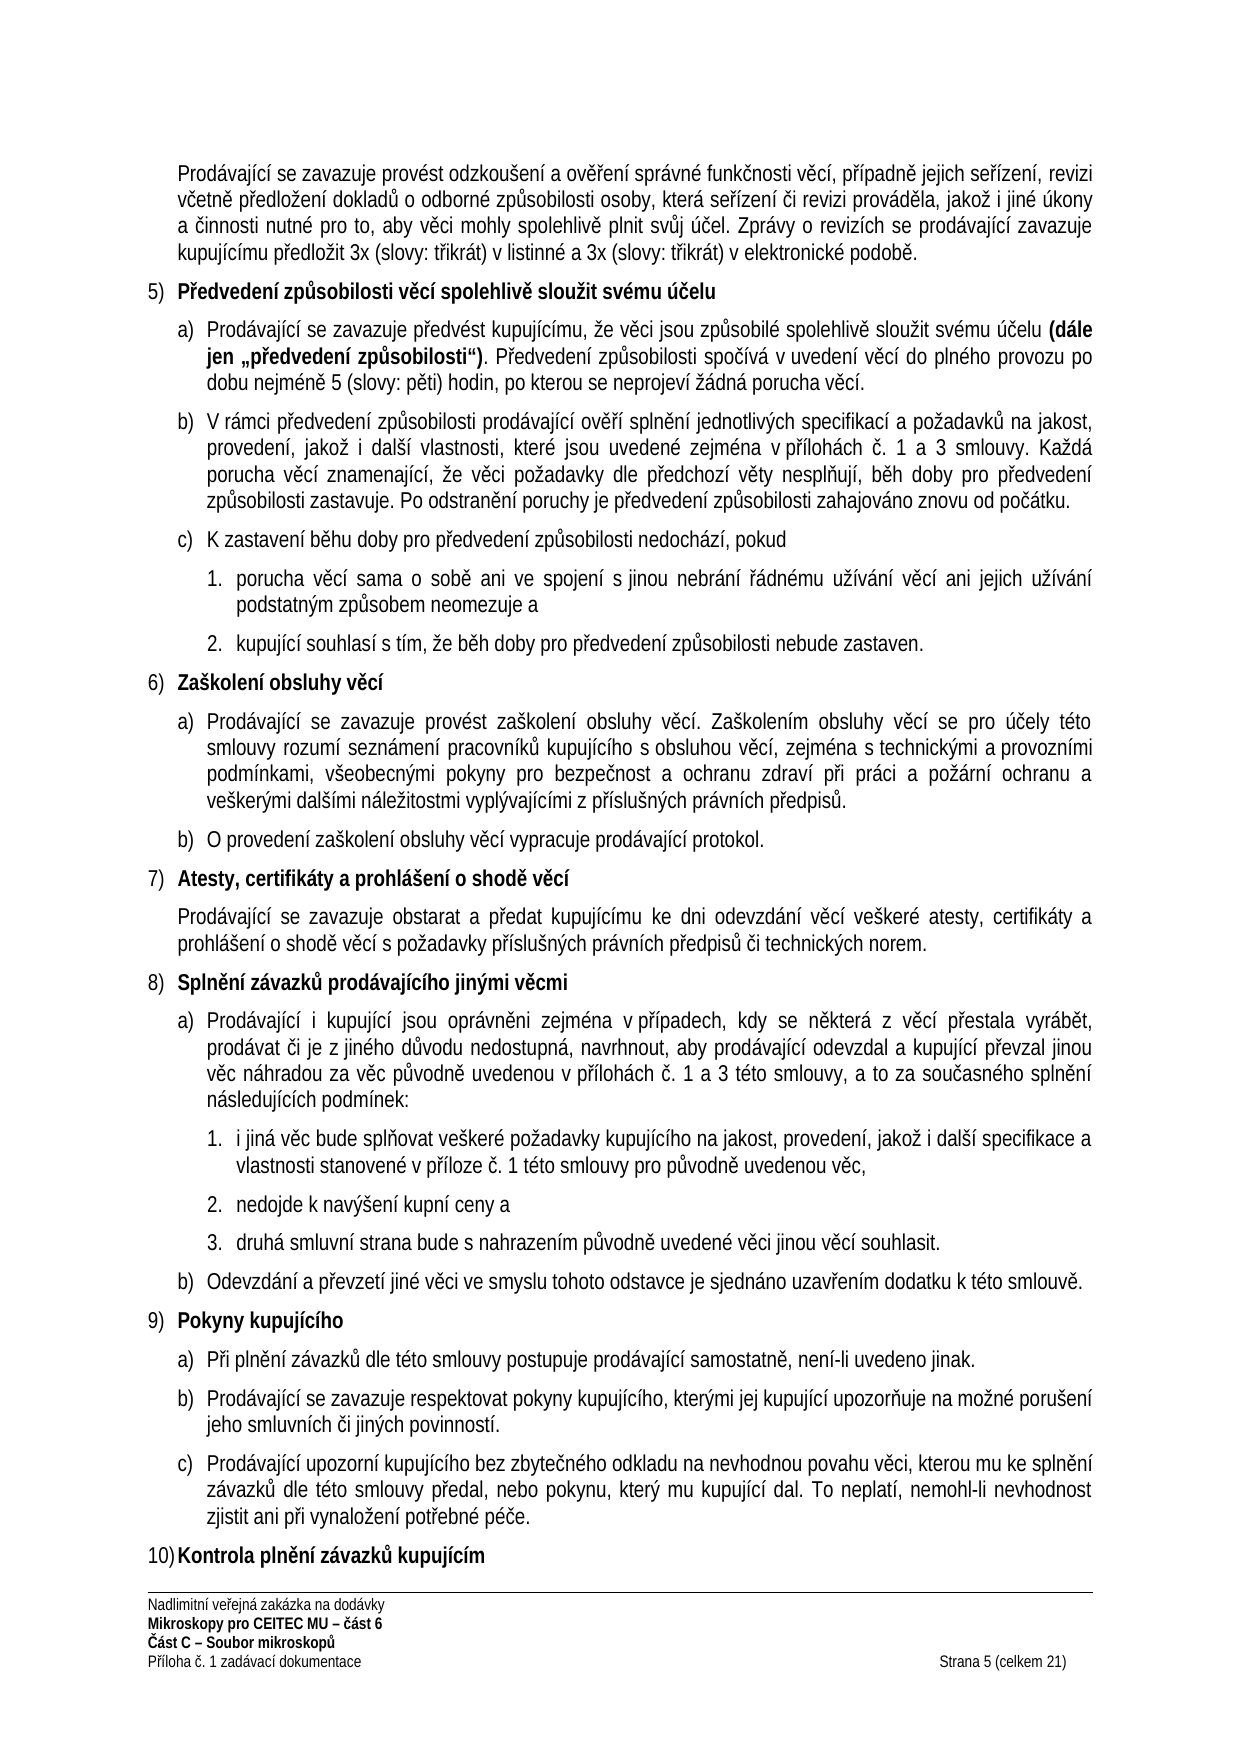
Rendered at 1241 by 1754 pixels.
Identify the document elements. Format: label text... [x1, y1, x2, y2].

list Zaškolení obsluhy věcí [148, 669, 1093, 695]
list Prodávající se zavazuje provést zaškolení obsluhy věcí. Zaškolením obsluhy věcí se pro účely této smlouvy rozumí seznámení pracovníků kupujícího s obsluhou věcí, zejména s technickými a provozními podmínkami, všeobecnými pokyny pro bezpečnost a ochranu zdraví při práci a požární ochranu a veškerými dalšími náležitostmi vyplývajícími z příslušných právních předpisů. [177, 708, 1093, 813]
list Pokyny kupujícího [148, 1307, 1093, 1333]
list i jiná věc bude splňovat veškeré požadavky kupujícího na jakost, provedení, jakož i další specifikace a vlastnosti stanovené v příloze č. 1 této smlouvy pro původně uvedenou věc, [207, 1125, 1093, 1178]
list Prodávající upozorní kupujícího bez zbytečného odkladu na nevhodnou povahu věci, kterou mu ke splnění závazků dle této smlouvy předal, nebo pokynu, který mu kupující dal. To neplatí, nemohl-li nevhodnost zjistit ani při vynaložení potřebné péče. [177, 1450, 1093, 1529]
list O provedení zaškolení obsluhy věcí vypracuje prodávající protokol. [177, 826, 1093, 852]
list K zastavení běhu doby pro předvedení způsobilosti nedochází, pokud [177, 526, 1093, 552]
list Kontrola plnění závazků kupujícím [148, 1542, 1093, 1568]
list druhá smluvní strana bude s nahrazením původně uvedené věci jinou věcí souhlasit. [207, 1229, 1093, 1256]
text Prodávající se zavazuje provést odzkoušení a ověření správné funkčnosti věcí, případně jejich seřízení, revizi včetně předložení dokladů o odborné způsobilosti osoby, která seřízení či revizi prováděla, jakož i jiné úkony a činnosti nutné pro to, aby věci mohly spolehlivě plnit svůj účel. Zprávy o revizích se prodávající zavazuje kupujícímu předložit 3x (slovy: třikrát) v listinné a 3x (slovy: třikrát) v elektronické podobě. [177, 160, 1093, 265]
list Prodávající i kupující jsou oprávněni zejména v případech, kdy se některá z věcí přestala vyrábět, prodávat či je z jiného důvodu nedostupná, navrhnout, aby prodávající odevzdal a kupující převzal jinou věc náhradou za věc původně uvedenou v přílohách č. 1 a 3 této smlouvy, a to za současného splnění následujících podmínek: [177, 1007, 1093, 1113]
list Odevzdání a převzetí jiné věci ve smyslu tohoto odstavce je sjednáno uzavřením dodatku k této smlouvě. [177, 1268, 1093, 1294]
list nedojde k navýšení kupní ceny a [207, 1191, 1093, 1217]
list Prodávající se zavazuje respektovat pokyny kupujícího, kterými jej kupující upozorňuje na možné porušení jeho smluvních či jiných povinností. [177, 1385, 1093, 1437]
list porucha věcí sama o sobě ani ve spojení s jinou nebrání řádnému užívání věcí ani jejich užívání podstatným způsobem neomezuje a [207, 565, 1093, 617]
list V rámci předvedení způsobilosti prodávající ověří splnění jednotlivých specifikací a požadavků na jakost, provedení, jakož i další vlastnosti, které jsou uvedené zejména v přílohách č. 1 a 3 smlouvy. Každá porucha věcí znamenající, že věci požadavky dle předchozí věty nesplňují, běh doby pro předvedení způsobilosti zastavuje. Po odstranění poruchy je předvedení způsobilosti zahajováno znovu od počátku. [177, 408, 1093, 513]
list kupující souhlasí s tím, že běh doby pro předvedení způsobilosti nebude zastaven. [207, 630, 1093, 656]
list Při plnění závazků dle této smlouvy postupuje prodávající samostatně, není-li uvedeno jinak. [177, 1346, 1093, 1372]
list Předvedení způsobilosti věcí spolehlivě sloužit svému účelu [148, 278, 1093, 304]
list Atesty, certifikáty a prohlášení o shodě věcí [148, 864, 1093, 891]
list Prodávající se zavazuje předvést kupujícímu, že věci jsou způsobilé spolehlivě sloužit svému účelu (dále jen „předvedení způsobilosti“). Předvedení způsobilosti spočívá v uvedení věcí do plného provozu po dobu nejméně 5 (slovy: pěti) hodin, po kterou se neprojeví žádná porucha věcí. [177, 316, 1093, 396]
list Splnění závazků prodávajícího jinými věcmi [148, 968, 1093, 995]
text Prodávající se zavazuje obstarat a předat kupujícímu ke dni odevzdání věcí veškeré atesty, certifikáty a prohlášení o shodě věcí s požadavky příslušných právních předpisů či technických norem. [177, 903, 1093, 956]
